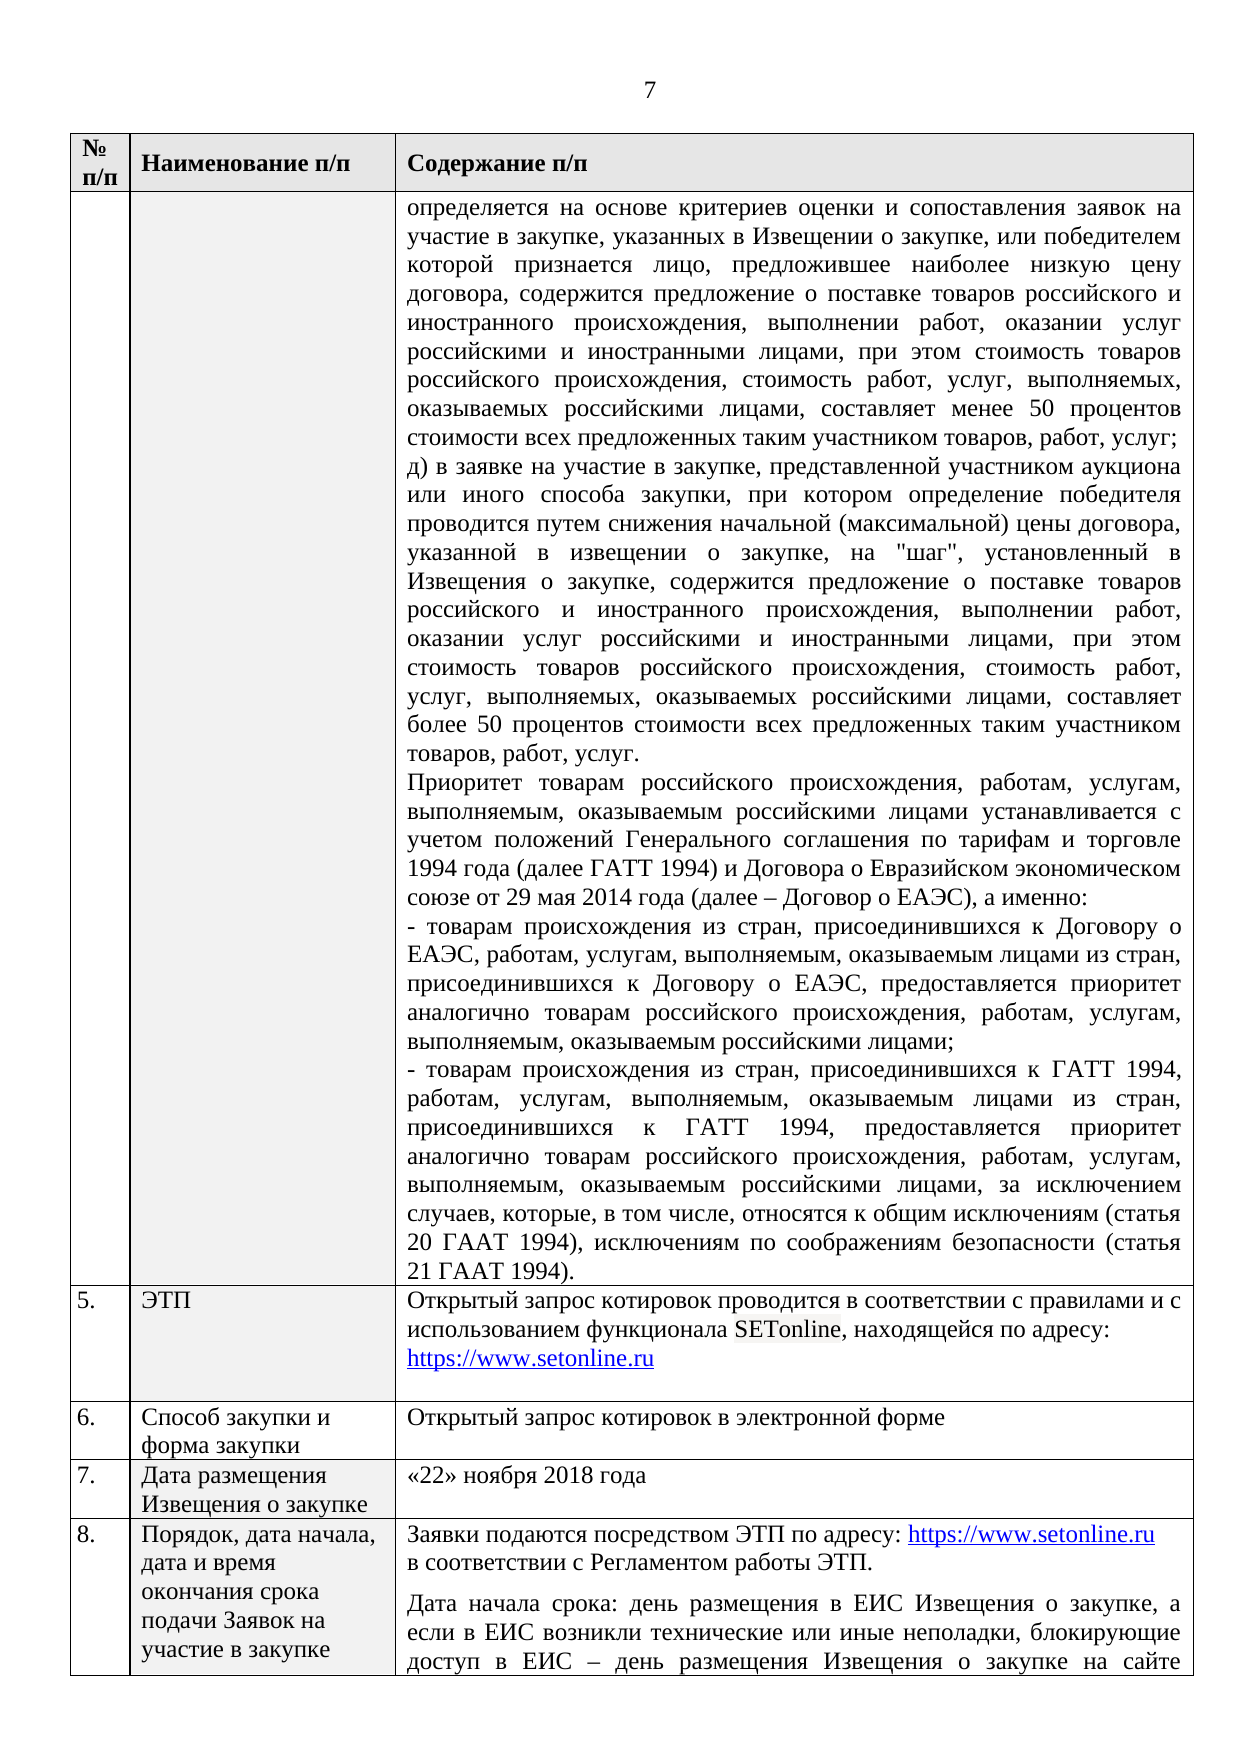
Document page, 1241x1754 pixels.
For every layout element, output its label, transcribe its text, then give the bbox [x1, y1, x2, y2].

table_header Наименование п/п [131, 134, 395, 191]
table_cell [71, 1460, 129, 1518]
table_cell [396, 192, 1193, 1284]
table_header Содержание п/п [396, 134, 1193, 191]
table_cell «22» ноября 2018 года [396, 1460, 1193, 1518]
table_cell [71, 1519, 129, 1674]
table_cell Способ закупки и форма закупки [131, 1402, 395, 1459]
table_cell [131, 1519, 395, 1674]
table_cell [71, 1402, 129, 1459]
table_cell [131, 192, 395, 1284]
table_cell [71, 192, 129, 1284]
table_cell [396, 1519, 1193, 1674]
table_cell ЭТП [131, 1286, 395, 1401]
table_cell Открытый запрос котировок в электронной форме [396, 1402, 1193, 1459]
table_cell [71, 1286, 129, 1401]
table_cell Открытый запрос котировок проводится в соответствии с правилами и с использованием функционала SETonline, находящейся по адресу: https://www.setonline.ru [396, 1286, 1193, 1401]
table_cell Дата размещения Извещения о закупке [131, 1460, 395, 1518]
table_header № п/п [71, 134, 129, 191]
